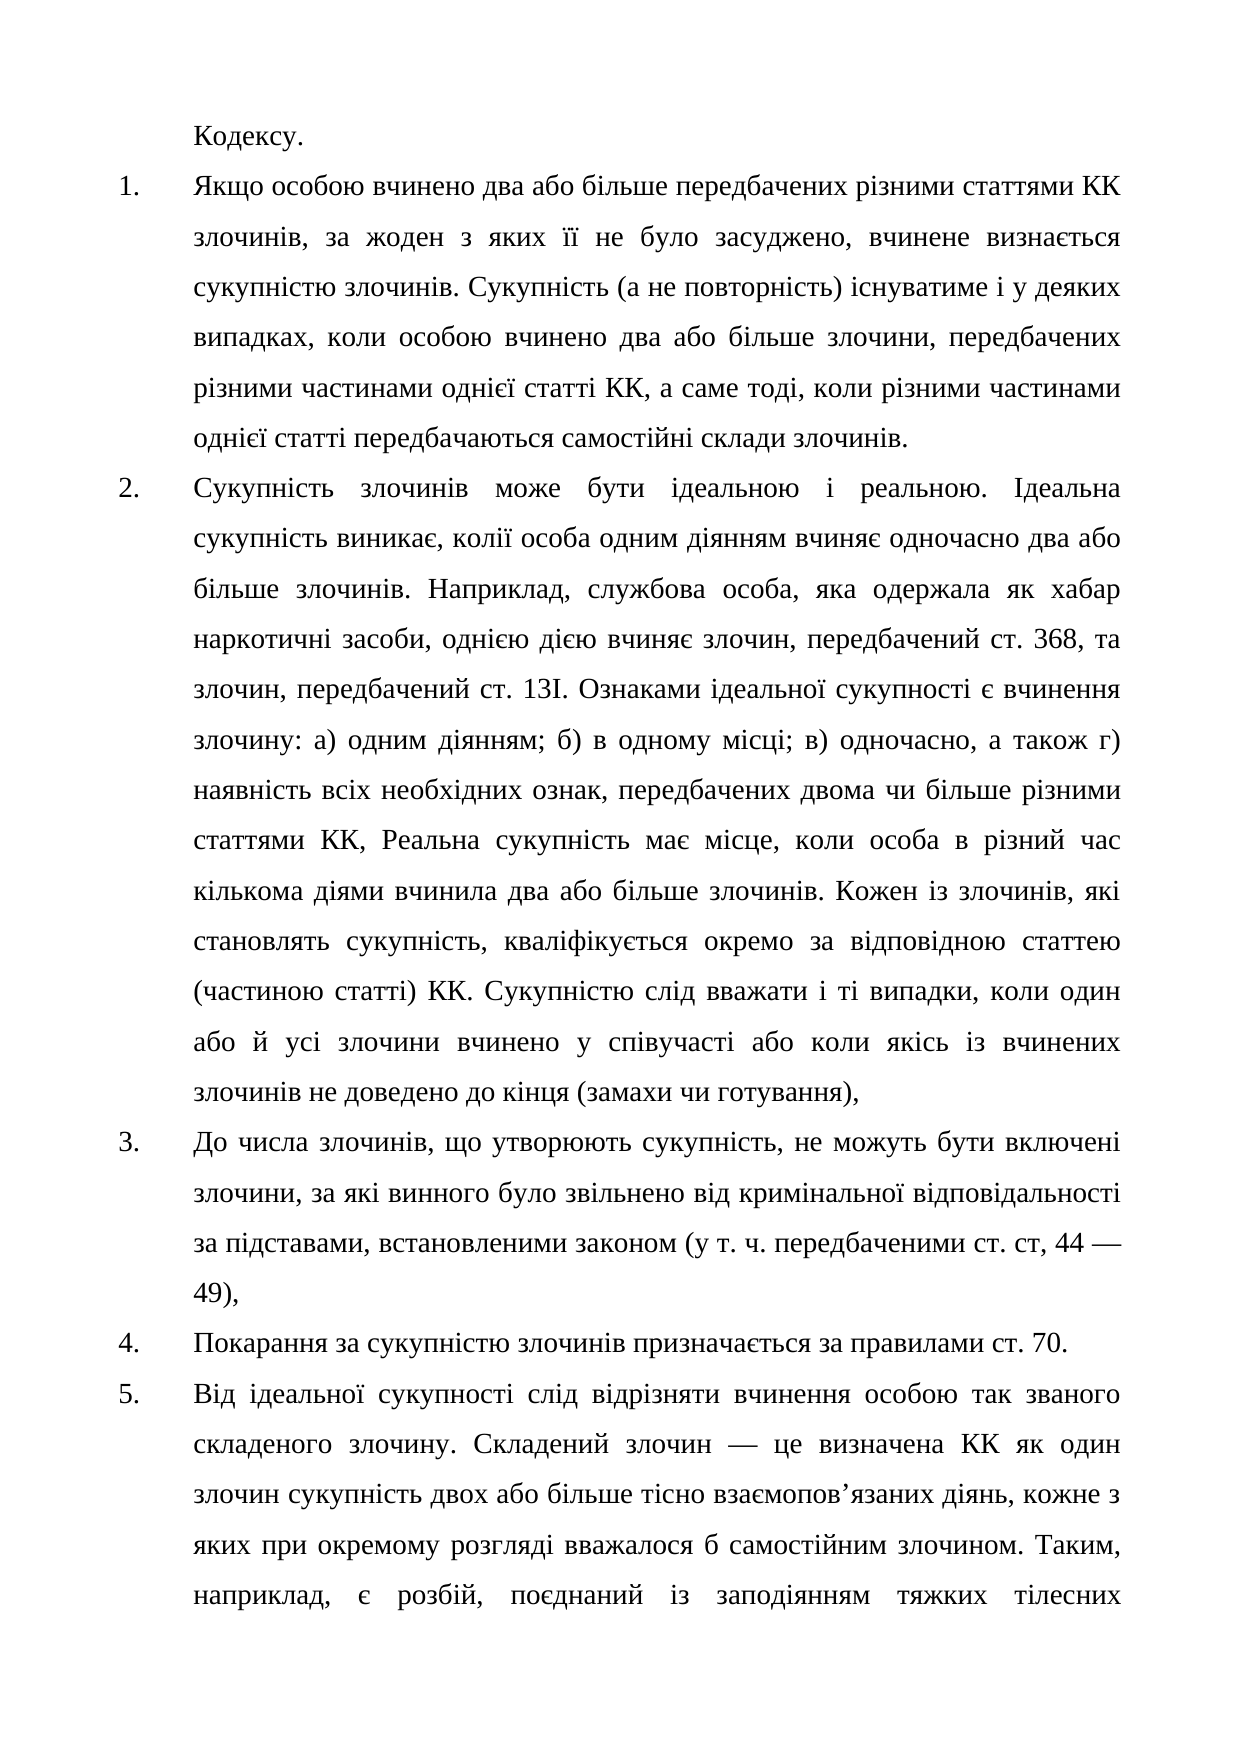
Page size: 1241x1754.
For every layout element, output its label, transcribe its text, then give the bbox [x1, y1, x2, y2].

list 1. Якщо особою вчинено два або більше передбачених різними статтями КК злочинів, за жоден з яких її не було засуджено, вчинене визнається сукупністю злочинів. Сукупність (а не повторність) існуватиме і у деяких випадках, коли особою вчинено два або більше злочини, передбачених різними частинами однієї статті КК, а саме тоді, коли різними частинами однієї статті передбачаються самостійні склади злочинів. [118, 168, 1122, 453]
list 4. Покарання за сукупністю злочинів призначається за правилами ст. 70. [118, 1326, 1122, 1359]
list 2. Сукупність злочинів може бути ідеальною і реальною. Ідеальна сукупність виникає, колії особа одним діянням вчиняє одночасно два або більше злочинів. Наприклад, службова особа, яка одержала як хабар наркотичні засоби, однією дією вчиняє злочин, передбачений ст. 368, та злочин, передбачений ст. 13І. Ознаками ідеальної сукупності є вчинення злочину: а) одним діянням; б) в одному місці; в) одночасно, а також г) наявність всіх необхідних ознак, передбачених двома чи більше різними статтями КК, Реальна сукупність має місце, коли особа в різний час кількома діями вчинила два або більше злочинів. Кожен із злочинів, які становлять сукупність, кваліфікується окремо за відповідною статтею (частиною статті) КК. Сукупністю слід вважати і ті випадки, коли один або й усі злочини вчинено у співучасті або коли якісь із вчинених злочинів не доведено до кінця (замахи чи готування), [118, 470, 1122, 1108]
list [118, 118, 1122, 152]
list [118, 1376, 1122, 1611]
list 3. До числа злочинів, що утворюють сукупність, не можуть бути включені злочини, за які винного було звільнено від кримінальної відповідальності за підставами, встановленими законом (у т. ч. передбаченими ст. ст, 44 — 49), [118, 1124, 1122, 1309]
